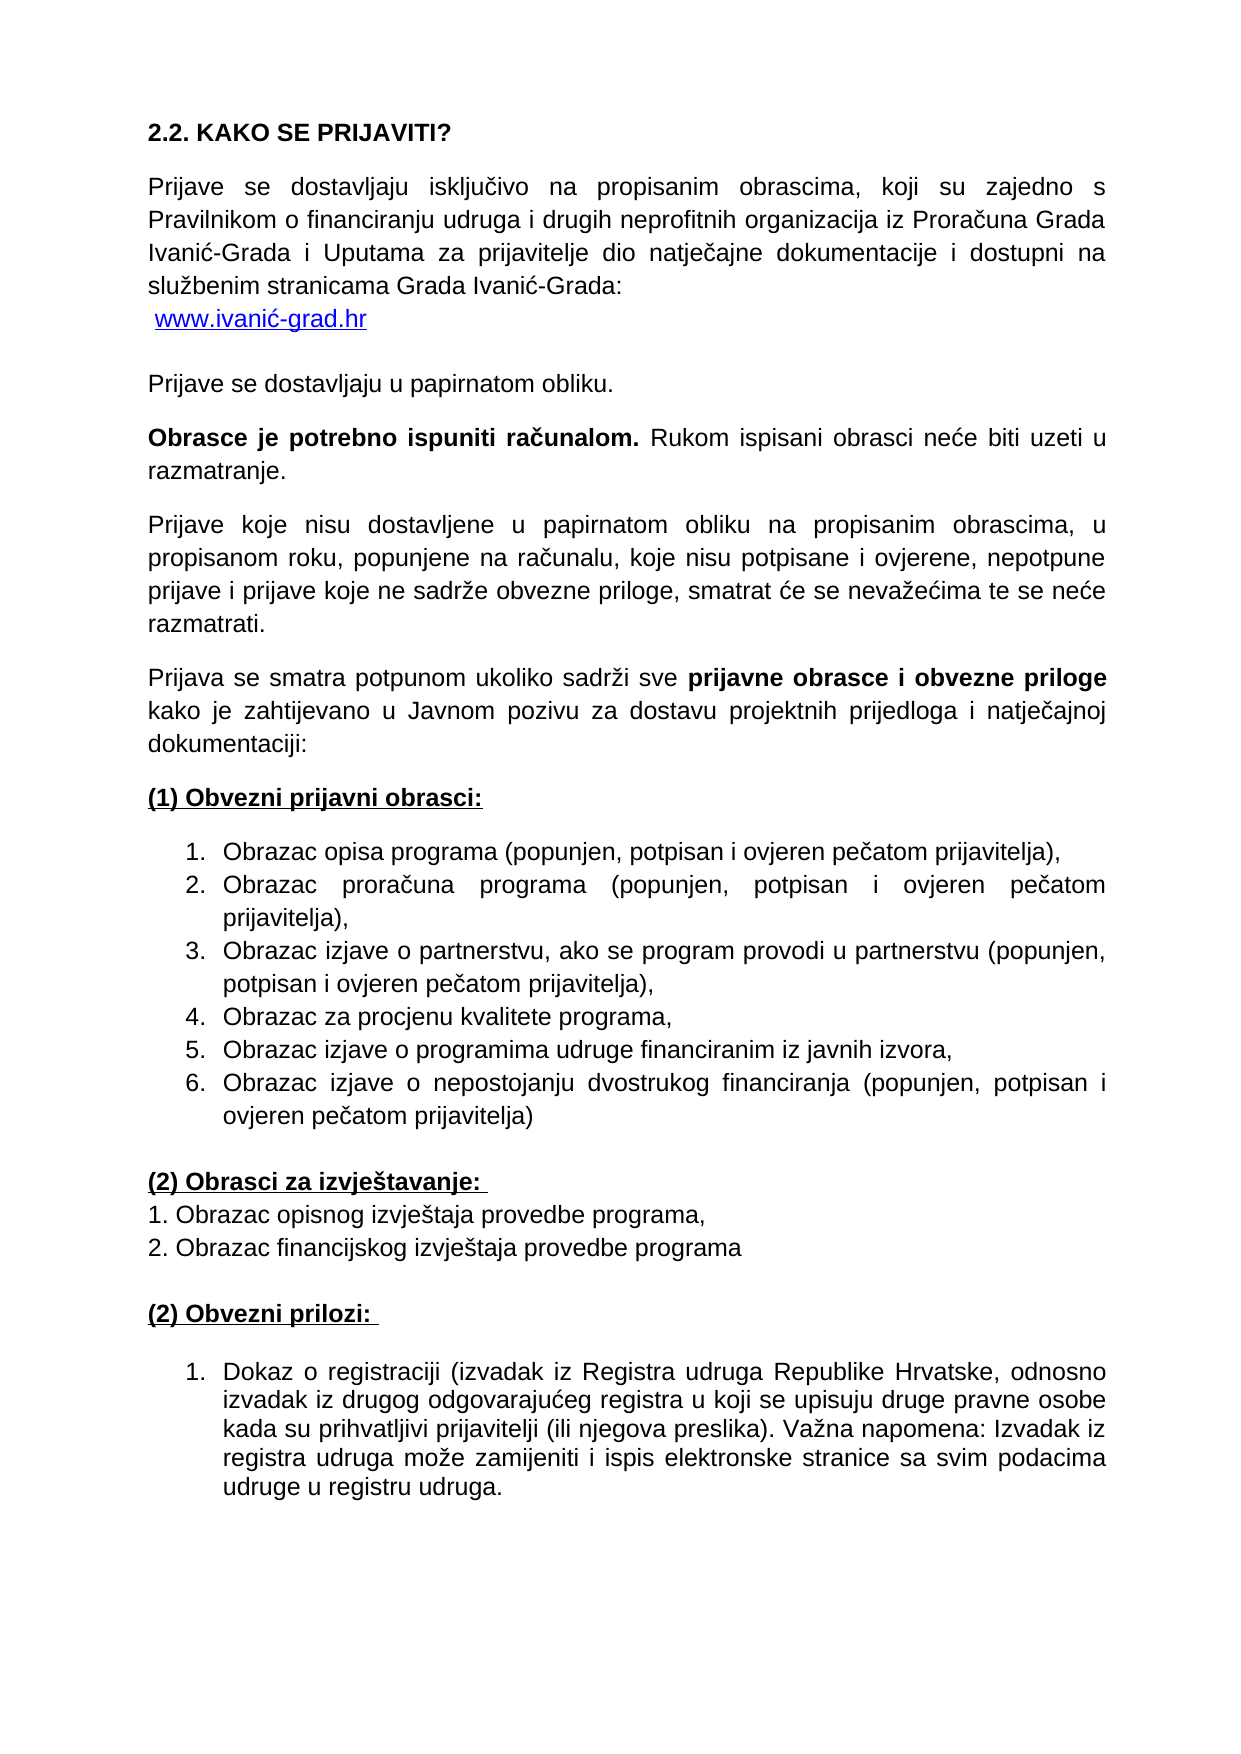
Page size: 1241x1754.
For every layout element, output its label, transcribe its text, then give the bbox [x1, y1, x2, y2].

list Obrazac izjave o programima udruge financiranim iz javnih izvora, [185, 1035, 1107, 1063]
list Obrazac proračuna programa (popunjen, potpisan i ovjeren pečatom prijavitelja), [185, 870, 1107, 931]
text Prijave se dostavljaju u papirnatom obliku. [148, 369, 1107, 398]
list Obrazac izjave o nepostojanju dvostrukog financiranja (popunjen, potpisan i ovjeren pečatom prijavitelja) [185, 1068, 1107, 1129]
text 2.2. KAKO SE PRIJAVITI? [148, 118, 1107, 147]
text Prijave se dostavljaju isključivo na propisanim obrascima, koji su zajedno s Pravilnikom o financiranju udruga i drugih neprofitnih organizacija iz Proračuna Grada Ivanić-Grada i Uputama za prijavitelje dio natječajne dokumentacije i dostupni na službenim stranicama Grada Ivanić-Grada: [148, 172, 1107, 300]
text www.ivanić-grad.hr [148, 304, 1107, 333]
text Obrasce je potrebno ispuniti računalom. Rukom ispisani obrasci neće biti uzeti u razmatranje. [148, 423, 1107, 485]
text 1. Obrazac opisnog izvještaja provedbe programa, [148, 1200, 1107, 1229]
text Prijava se smatra potpunom ukoliko sadrži sve prijavne obrasce i obvezne priloge kako je zahtijevano u Javnom pozivu za dostavu projektnih prijedloga i natječajnoj dokumentaciji: [148, 663, 1107, 758]
list Obrazac izjave o partnerstvu, ako se program provodi u partnerstvu (popunjen, potpisan i ovjeren pečatom prijavitelja), [185, 936, 1107, 997]
text Prijave koje nisu dostavljene u papirnatom obliku na propisanim obrascima, u propisanom roku, popunjene na računalu, koje nisu potpisane i ovjerene, nepotpune prijave i prijave koje ne sadrže obvezne priloge, smatrat će se nevažećima te se neće razmatrati. [148, 510, 1107, 638]
text (1) Obvezni prijavni obrasci: [148, 783, 1107, 812]
list Dokaz o registraciji (izvadak iz Registra udruga Republike Hrvatske, odnosno izvadak iz drugog odgovarajućeg registra u koji se upisuju druge pravne osobe kada su prihvatljivi prijavitelji (ili njegova preslika). Važna napomena: Izvadak iz registra udruga može zamijeniti i ispis elektronske stranice sa svim podacima udruge u registru udruga. [185, 1356, 1107, 1500]
text (2) Obvezni prilozi: [148, 1299, 1107, 1328]
text (2) Obrasci za izvještavanje: [148, 1167, 1107, 1196]
list Obrazac za procjenu kvalitete programa, [185, 1002, 1107, 1031]
text 2. Obrazac financijskog izvještaja provedbe programa [148, 1233, 1107, 1262]
list Obrazac opisa programa (popunjen, potpisan i ovjeren pečatom prijavitelja), [185, 837, 1107, 865]
